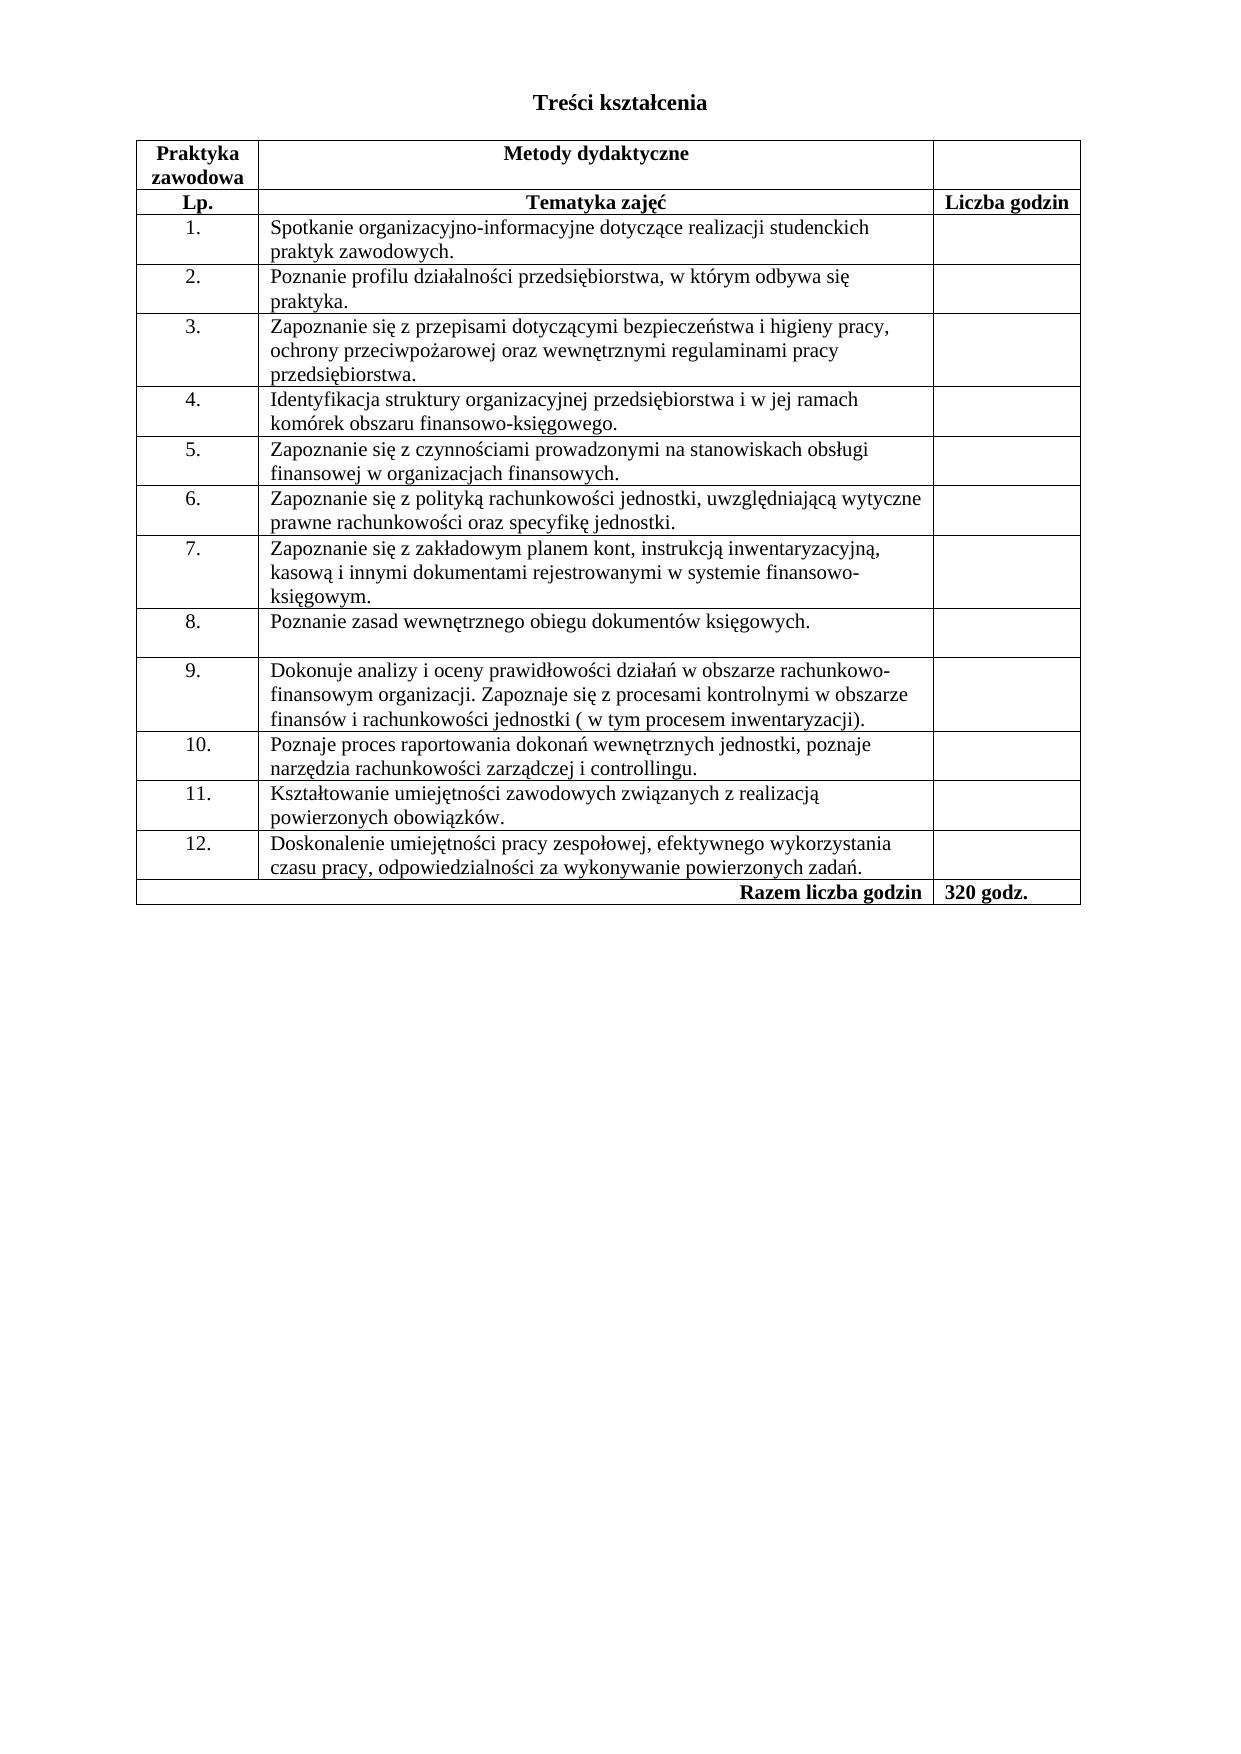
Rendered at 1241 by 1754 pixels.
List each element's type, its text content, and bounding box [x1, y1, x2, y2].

table_cell [934, 609, 1080, 657]
table_cell [137, 536, 258, 608]
table_cell [137, 486, 258, 534]
table_header Metody dydaktyczne [259, 141, 933, 189]
table_cell [934, 215, 1080, 263]
table_cell Razem liczba godzin [137, 880, 933, 904]
table_cell Lp. [137, 190, 258, 214]
table_cell [137, 387, 258, 436]
table_cell Zapoznanie się z polityką rachunkowości jednostki, uwzględniającą wytyczne prawne rachunkowości oraz specyfikę jednostki. [259, 486, 933, 534]
table_cell Poznanie zasad wewnętrznego obiegu dokumentów księgowych. [259, 609, 933, 657]
table_cell [137, 732, 258, 780]
table_cell [137, 658, 258, 731]
table_cell [137, 831, 258, 879]
table_cell Doskonalenie umiejętności pracy zespołowej, efektywnego wykorzystania czasu pracy, odpowiedzialności za wykonywanie powierzonych zadań. [259, 831, 933, 879]
table_cell Spotkanie organizacyjno-informacyjne dotyczące realizacji studenckich praktyk zawodowych. [259, 215, 933, 263]
table_cell [137, 314, 258, 386]
table_cell Tematyka zajęć [259, 190, 933, 214]
table_cell Liczba godzin [934, 190, 1080, 214]
table_cell [934, 781, 1080, 829]
table_cell [934, 314, 1080, 386]
table_header [934, 141, 1080, 189]
table_cell [934, 732, 1080, 780]
table_cell 320 godz. [934, 880, 1080, 904]
table_cell [137, 215, 258, 263]
table_cell Zapoznanie się z czynnościami prowadzonymi na stanowiskach obsługi finansowej w organizacjach finansowych. [259, 437, 933, 485]
table_cell [934, 387, 1080, 436]
text Treści kształcenia [148, 89, 1092, 115]
table_cell Poznanie profilu działalności przedsiębiorstwa, w którym odbywa się praktyka. [259, 265, 933, 313]
table_header Praktyka zawodowa [137, 141, 258, 189]
table_cell Identyfikacja struktury organizacyjnej przedsiębiorstwa i w jej ramach komórek obszaru finansowo-księgowego. [259, 387, 933, 436]
table_cell [137, 781, 258, 829]
table_cell [934, 265, 1080, 313]
table_cell [934, 437, 1080, 485]
table_cell Zapoznanie się z przepisami dotyczącymi bezpieczeństwa i higieny pracy, ochrony przeciwpożarowej oraz wewnętrznymi regulaminami pracy przedsiębiorstwa. [259, 314, 933, 386]
table_cell Kształtowanie umiejętności zawodowych związanych z realizacją powierzonych obowiązków. [259, 781, 933, 829]
table_cell [934, 658, 1080, 731]
table_cell [934, 536, 1080, 608]
table_cell Dokonuje analizy i oceny prawidłowości działań w obszarze rachunkowo-finansowym organizacji. Zapoznaje się z procesami kontrolnymi w obszarze finansów i rachunkowości jednostki ( w tym procesem inwentaryzacji). [259, 658, 933, 731]
table_cell Poznaje proces raportowania dokonań wewnętrznych jednostki, poznaje narzędzia rachunkowości zarządczej i controllingu. [259, 732, 933, 780]
table_cell [934, 831, 1080, 879]
table_cell [137, 609, 258, 657]
table_cell [137, 265, 258, 313]
table_cell Zapoznanie się z zakładowym planem kont, instrukcją inwentaryzacyjną, kasową i innymi dokumentami rejestrowanymi w systemie finansowo-księgowym. [259, 536, 933, 608]
table_cell [934, 486, 1080, 534]
table_cell [137, 437, 258, 485]
